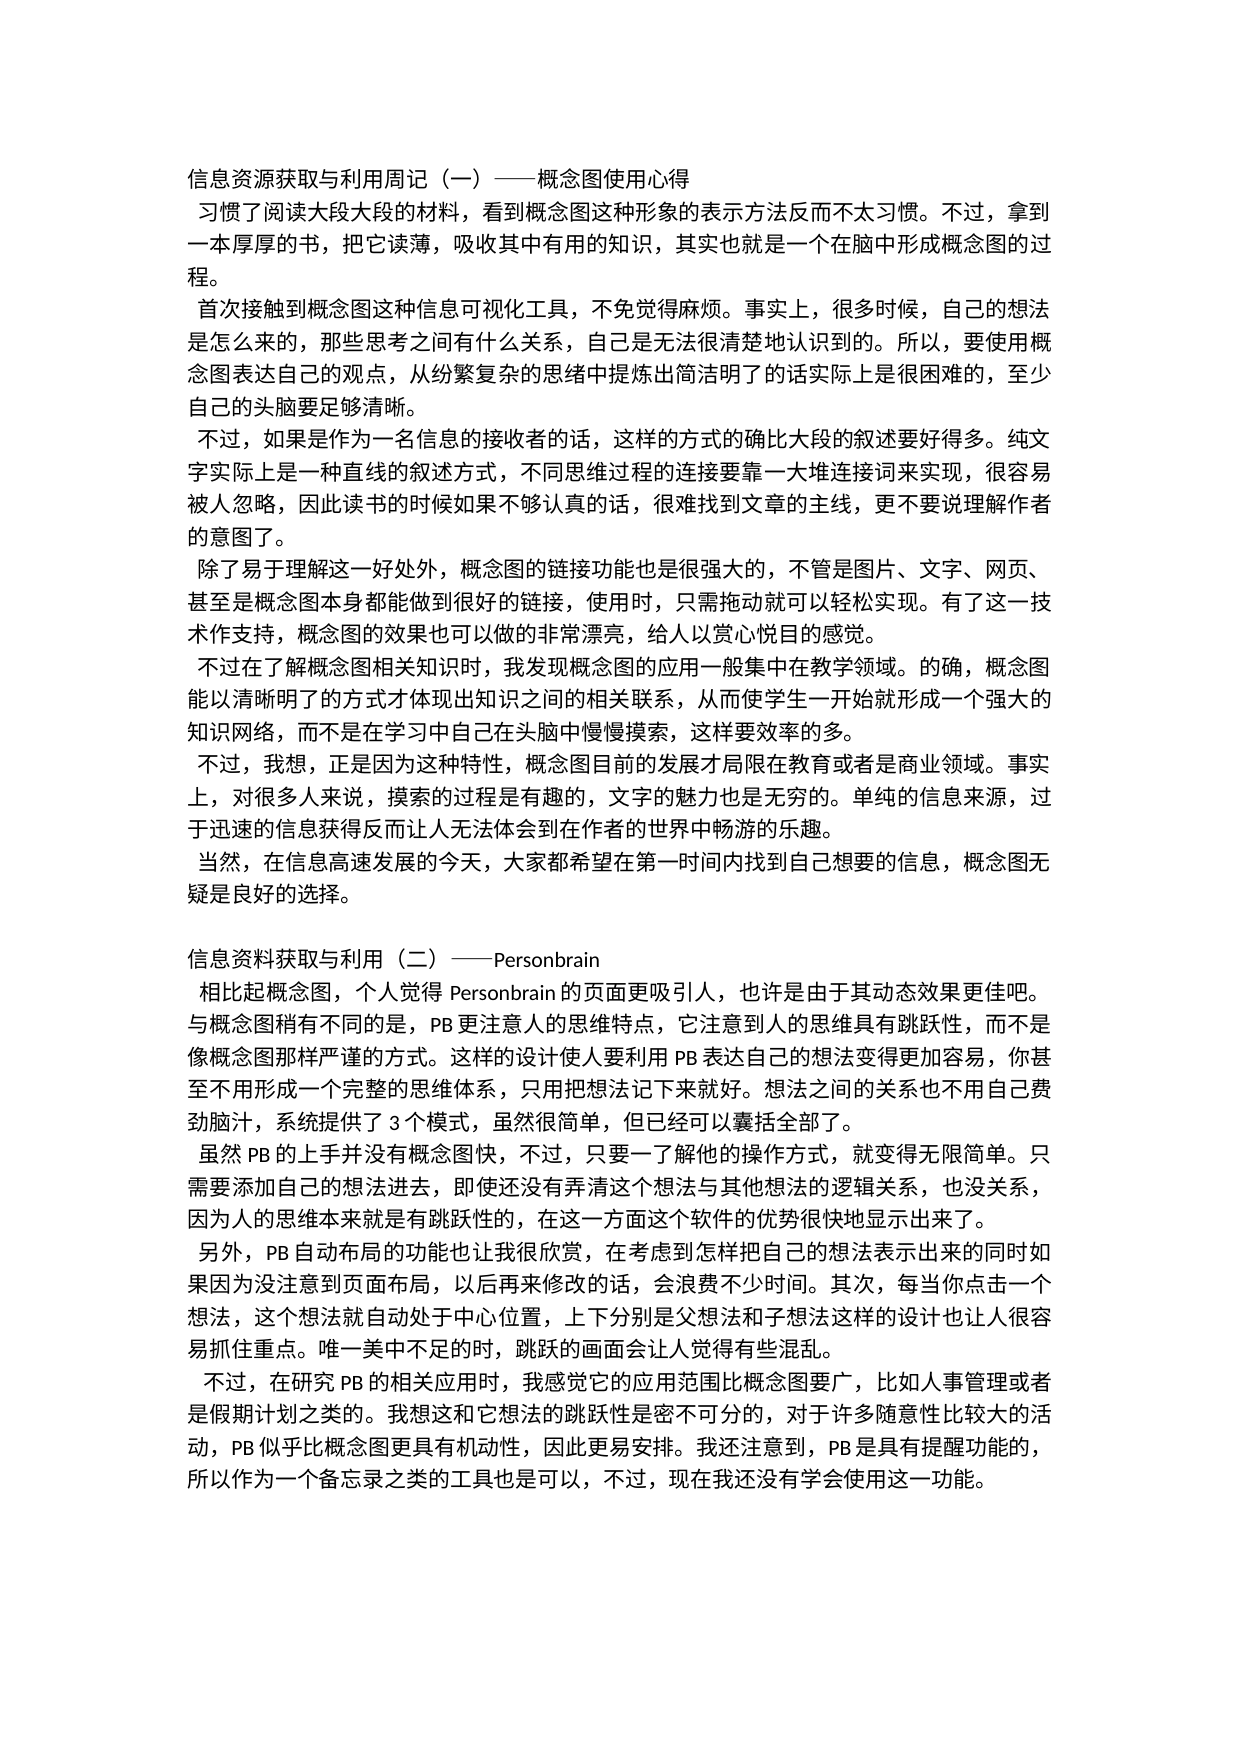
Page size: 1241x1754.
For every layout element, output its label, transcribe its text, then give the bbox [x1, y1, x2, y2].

text 信息资料获取与利用（二）——Personbrain [187, 942, 1053, 974]
text 不过，在研究PB的相关应用时，我感觉它的应用范围比概念图要广，比如人事管理或者是假期计划之类的。我想这和它想法的跳跃性是密不可分的，对于许多随意性比较大的活动，PB似乎比概念图更具有机动性，因此更易安排。我还注意到，PB是具有提醒功能的，所以作为一个备忘录之类的工具也是可以，不过，现在我还没有学会使用这一功能。 [187, 1364, 1053, 1494]
text 除了易于理解这一好处外，概念图的链接功能也是很强大的，不管是图片、文字、网页、甚至是概念图本身都能做到很好的链接，使用时，只需拖动就可以轻松实现。有了这一技术作支持，概念图的效果也可以做的非常漂亮，给人以赏心悦目的感觉。 [187, 552, 1053, 649]
text 相比起概念图，个人觉得Personbrain的页面更吸引人，也许是由于其动态效果更佳吧。与概念图稍有不同的是，PB更注意人的思维特点，它注意到人的思维具有跳跃性，而不是像概念图那样严谨的方式。这样的设计使人要利用PB表达自己的想法变得更加容易，你甚至不用形成一个完整的思维体系，只用把想法记下来就好。想法之间的关系也不用自己费劲脑汁，系统提供了3个模式，虽然很简单，但已经可以囊括全部了。 [187, 974, 1053, 1137]
text 虽然PB的上手并没有概念图快，不过，只要一了解他的操作方式，就变得无限简单。只需要添加自己的想法进去，即使还没有弄清这个想法与其他想法的逻辑关系，也没关系，因为人的思维本来就是有跳跃性的，在这一方面这个软件的优势很快地显示出来了。 [187, 1137, 1053, 1234]
text 当然，在信息高速发展的今天，大家都希望在第一时间内找到自己想要的信息，概念图无疑是良好的选择。 [187, 844, 1053, 909]
text 首次接触到概念图这种信息可视化工具，不免觉得麻烦。事实上，很多时候，自己的想法是怎么来的，那些思考之间有什么关系，自己是无法很清楚地认识到的。所以，要使用概念图表达自己的观点，从纷繁复杂的思绪中提炼出简洁明了的话实际上是很困难的，至少自己的头脑要足够清晰。 [187, 292, 1053, 422]
text 不过在了解概念图相关知识时，我发现概念图的应用一般集中在教学领域。的确，概念图能以清晰明了的方式才体现出知识之间的相关联系，从而使学生一开始就形成一个强大的知识网络，而不是在学习中自己在头脑中慢慢摸索，这样要效率的多。 [187, 649, 1053, 747]
text 信息资源获取与利用周记（一）——概念图使用心得 [187, 162, 1053, 194]
text 习惯了阅读大段大段的材料，看到概念图这种形象的表示方法反而不太习惯。不过，拿到一本厚厚的书，把它读薄，吸收其中有用的知识，其实也就是一个在脑中形成概念图的过程。 [187, 194, 1053, 292]
text 另外，PB自动布局的功能也让我很欣赏，在考虑到怎样把自己的想法表示出来的同时如果因为没注意到页面布局，以后再来修改的话，会浪费不少时间。其次，每当你点击一个想法，这个想法就自动处于中心位置，上下分别是父想法和子想法这样的设计也让人很容易抓住重点。唯一美中不足的时，跳跃的画面会让人觉得有些混乱。 [187, 1234, 1053, 1364]
text 不过，我想，正是因为这种特性，概念图目前的发展才局限在教育或者是商业领域。事实上，对很多人来说，摸索的过程是有趣的，文字的魅力也是无穷的。单纯的信息来源，过于迅速的信息获得反而让人无法体会到在作者的世界中畅游的乐趣。 [187, 747, 1053, 844]
text 不过，如果是作为一名信息的接收者的话，这样的方式的确比大段的叙述要好得多。纯文字实际上是一种直线的叙述方式，不同思维过程的连接要靠一大堆连接词来实现，很容易被人忽略，因此读书的时候如果不够认真的话，很难找到文章的主线，更不要说理解作者的意图了。 [187, 422, 1053, 552]
